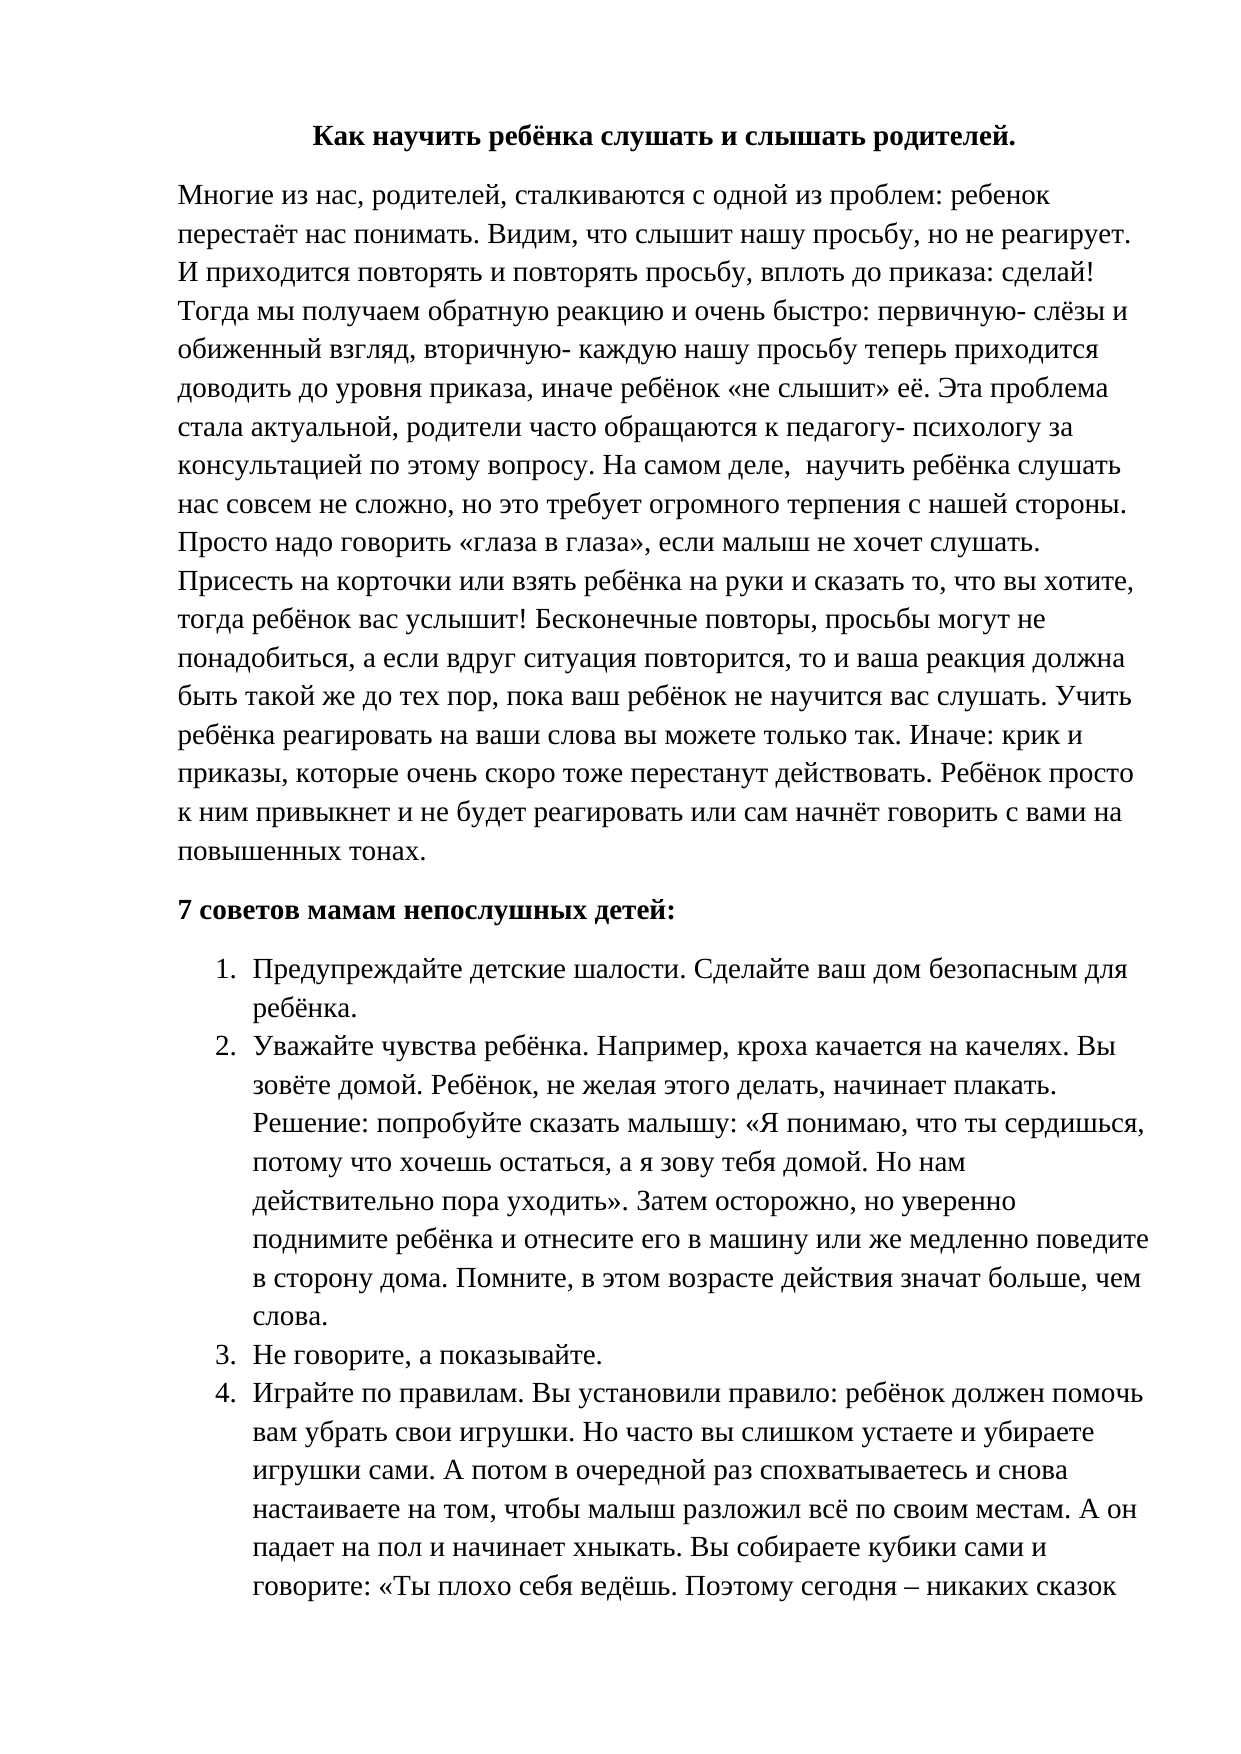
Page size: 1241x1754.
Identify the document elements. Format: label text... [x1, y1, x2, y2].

text Многие из нас, родителей, сталкиваются с одной из проблем: ребенок перестаёт нас понимать. Видим, что слышит нашу просьбу, но не реагирует. И приходится повторять и повторять просьбу, вплоть до приказа: сделай! Тогда мы получаем обратную реакцию и очень быстро: первичную- слёзы и обиженный взгляд, вторичную- каждую нашу просьбу теперь приходится доводить до уровня приказа, иначе ребёнок «не слышит» её. Эта проблема стала актуальной, родители часто обращаются к педагогу- психологу за консультацией по этому вопросу. На самом деле, научить ребёнка слушать нас совсем не сложно, но это требует огромного терпения с нашей стороны. Просто надо говорить «глаза в глаза», если малыш не хочет слушать. Присесть на корточки или взять ребёнка на руки и сказать то, что вы хотите, тогда ребёнок вас услышит! Бесконечные повторы, просьбы могут не понадобиться, а если вдруг ситуация повторится, то и ваша реакция должна быть такой же до тех пор, пока ваш ребёнок не научится вас слушать. Учить ребёнка реагировать на ваши слова вы можете только так. Иначе: крик и приказы, которые очень скоро тоже перестанут действовать. Ребёнок просто к ним привыкнет и не будет реагировать или сам начнёт говорить с вами на повышенных тонах. [177, 177, 1152, 866]
list Уважайте чувства ребёнка. Например, кроха качается на качелях. Вы зовёте домой. Ребёнок, не желая этого делать, начинает плакать. Решение: попробуйте сказать малышу: «Я понимаю, что ты сердишься, потому что хочешь остаться, а я зову тебя домой. Но нам действительно пора уходить». Затем осторожно, но уверенно поднимите ребёнка и отнесите его в машину или же медленно поведите в сторону дома. Помните, в этом возрасте действия значат больше, чем слова. [215, 1028, 1152, 1332]
text Как научить ребёнка слушать и слышать родителей. [177, 118, 1152, 152]
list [215, 1375, 1152, 1602]
list Не говорите, а показывайте. [215, 1337, 1152, 1370]
list Предупреждайте детские шалости. Сделайте ваш дом безопасным для ребёнка. [215, 951, 1152, 1023]
text 7 советов мамам непослушных детей: [177, 892, 1152, 926]
